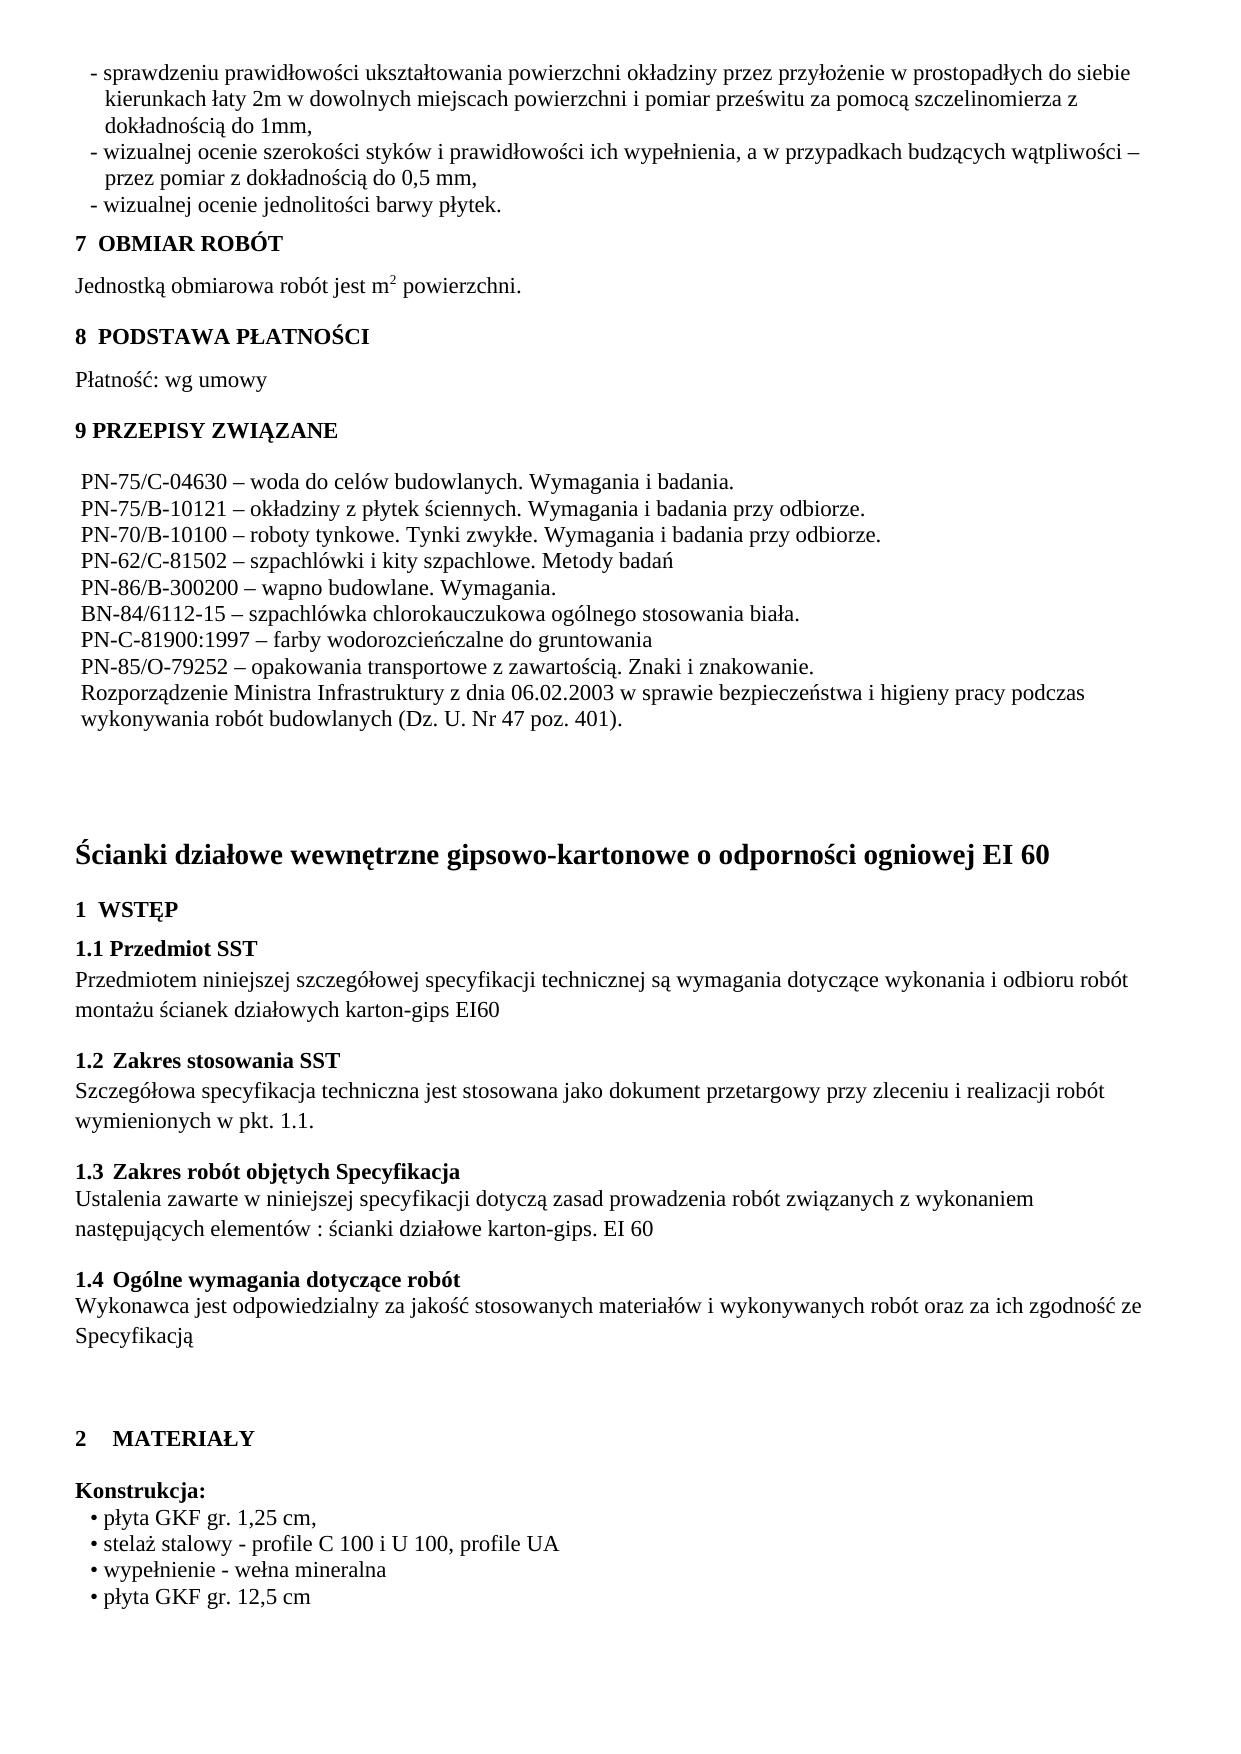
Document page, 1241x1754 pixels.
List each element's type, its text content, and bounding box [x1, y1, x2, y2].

text Ścianki działowe wewnętrzne gipsowo-kartonowe o odporności ogniowej EI 60 [75, 837, 1165, 871]
text Konstrukcja: [75, 1477, 1165, 1504]
text PN-86/B-300200 – wapno budowlane. Wymagania. [75, 574, 1165, 600]
text PN-85/O-79252 – opakowania transportowe z zawartością. Znaki i znakowanie. [75, 653, 1165, 679]
text • stelaż stalowy - profile C 100 i U 100, profile UA [90, 1530, 1165, 1556]
text Jednostką obmiarowa robót jest m2 powierzchni. [75, 272, 1165, 299]
text PN-C-81900:1997 – farby wodorozcieńczalne do gruntowania [75, 626, 1165, 653]
text • płyta GKF gr. 1,25 cm, [90, 1504, 1165, 1530]
text Szczegółowa specyfikacja techniczna jest stosowana jako dokument przetargowy przy zleceniu i realizacji robót wymienionych w pkt. 1.1. [75, 1077, 1165, 1134]
text 1.1 Przedmiot SST [75, 935, 1165, 962]
text wykonywania robót budowlanych (Dz. U. Nr 47 poz. 401). [75, 705, 1165, 732]
text - wizualnej ocenie jednolitości barwy płytek. [90, 191, 1165, 217]
list MATERIAŁY [75, 1424, 1165, 1451]
text PN-70/B-10100 – roboty tynkowe. Tynki zwykłe. Wymagania i badania przy odbiorze. [75, 521, 1165, 547]
text Przedmiotem niniejszej szczegółowej specyfikacji technicznej są wymagania dotyczące wykonania i odbioru robót montażu ścianek działowych karton-gips EI60 [75, 966, 1165, 1022]
text 9 PRZEPISY ZWIĄZANE [75, 417, 1165, 443]
text • płyta GKF gr. 12,5 cm [90, 1583, 1165, 1609]
text PN-75/B-10121 – okładziny z płytek ściennych. Wymagania i badania przy odbiorze. [75, 494, 1165, 521]
text Wykonawca jest odpowiedzialny za jakość stosowanych materiałów i wykonywanych robót oraz za ich zgodność ze Specyfikacją [75, 1292, 1165, 1349]
text - sprawdzeniu prawidłowości ukształtowania powierzchni okładziny przez przyłożenie w prostopadłych do siebie kierunkach łaty 2m w dowolnych miejscach powierzchni i pomiar prześwitu za pomocą szczelinomierza z dokładnością do 1mm, [90, 59, 1165, 138]
text 1 WSTĘP [75, 897, 1165, 923]
text Ustalenia zawarte w niniejszej specyfikacji dotyczą zasad prowadzenia robót związanych z wykonaniem następujących elementów : ścianki działowe karton-gips. EI 60 [75, 1185, 1165, 1241]
text BN-84/6112-15 – szpachlówka chlorokauczukowa ogólnego stosowania biała. [75, 600, 1165, 626]
text PN-62/C-81502 – szpachlówki i kity szpachlowe. Metody badań [75, 547, 1165, 574]
text - wizualnej ocenie szerokości styków i prawidłowości ich wypełnienia, a w przypadkach budzących wątpliwości – przez pomiar z dokładnością do , [90, 138, 1165, 191]
list Ogólne wymagania dotyczące robót [75, 1266, 1165, 1292]
text • wypełnienie - wełna mineralna [90, 1556, 1165, 1583]
list Zakres robót objętych Specyfikacja [75, 1158, 1165, 1185]
text 8 PODSTAWA PŁATNOŚCI [75, 323, 1165, 350]
text 7 OBMIAR ROBÓT [75, 230, 1165, 256]
text Rozporządzenie Ministra Infrastruktury z dnia 06.02.2003 w sprawie bezpieczeństwa i higieny pracy podczas [75, 679, 1165, 705]
text PN-75/C-04630 – woda do celów budowlanych. Wymagania i badania. [75, 468, 1165, 494]
text Płatność: wg umowy [75, 366, 1165, 392]
list Zakres stosowania SST [75, 1047, 1165, 1073]
